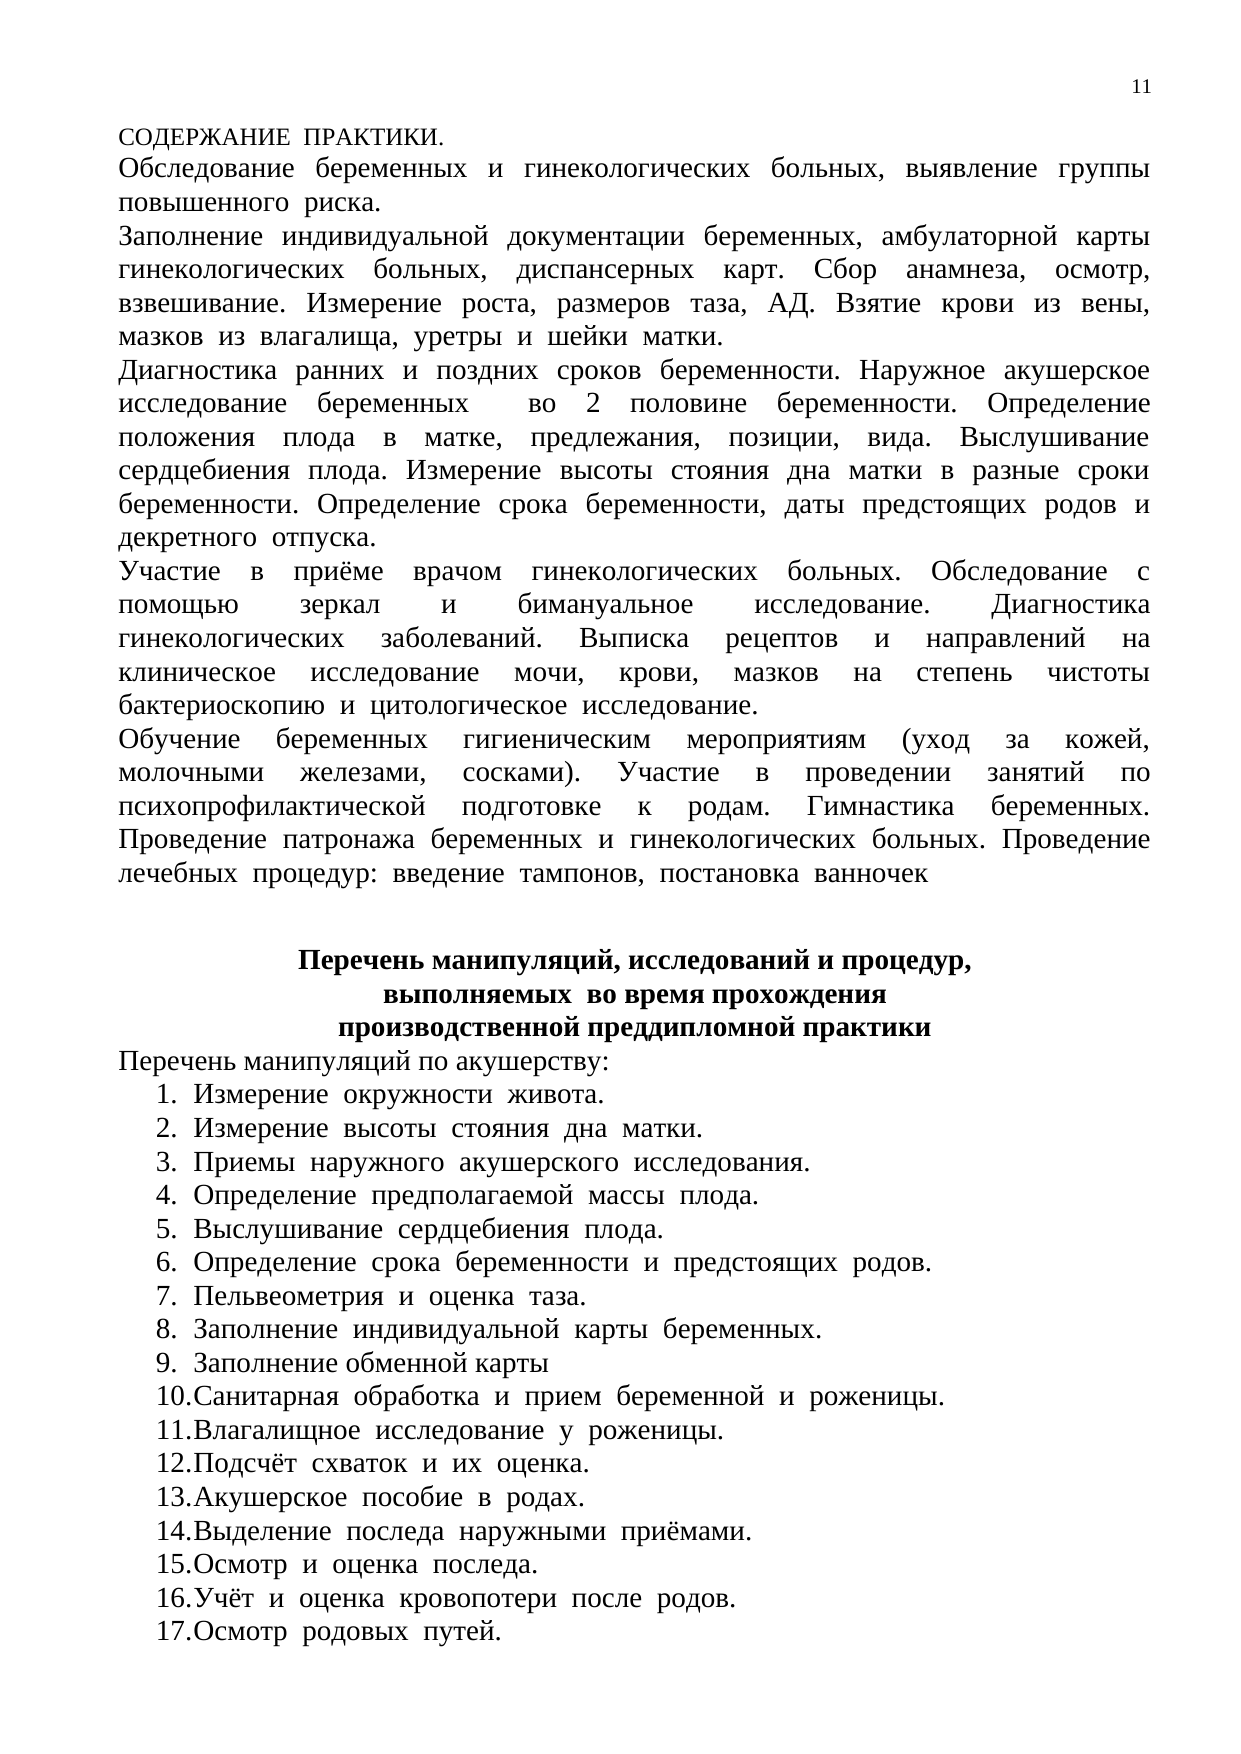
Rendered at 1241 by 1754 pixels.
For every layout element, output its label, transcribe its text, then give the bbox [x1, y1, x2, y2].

text выполняемых во время прохождения [118, 976, 1152, 1009]
text Обучение беременных гигиеническим мероприятиям (уход за кожей, молочными железами, сосками). Участие в проведении занятий по психопрофилактической подготовке к родам. Гимнастика беременных. Проведение патронажа беременных и гинекологических больных. Проведение лечебных процедур: введение тампонов, постановка ванночек [118, 721, 1152, 888]
list Заполнение индивидуальной карты беременных. [156, 1311, 1152, 1345]
list Измерение окружности живота. [156, 1077, 1152, 1110]
text Участие в приёме врачом гинекологических больных. Обследование с помощью зеркал и бимануальное исследование. Диагностика гинекологических заболеваний. Выписка рецептов и направлений на клиническое исследование мочи, крови, мазков на степень чистоты бактериоскопию и цитологическое исследование. [118, 553, 1152, 721]
list Осмотр родовых путей. [156, 1613, 1152, 1647]
list Определение срока беременности и предстоящих родов. [156, 1244, 1152, 1278]
text Диагностика ранних и поздних сроков беременности. Наружное акушерское исследование беременных во 2 половине беременности. Определение положения плода в матке, предлежания, позиции, вида. Выслушивание сердцебиения плода. Измерение высоты стояния дна матки в разные сроки беременности. Определение срока беременности, даты предстоящих родов и декретного отпуска. [118, 352, 1152, 553]
list Заполнение обменной карты [156, 1345, 1152, 1378]
list Выделение последа наружными приёмами. [156, 1513, 1152, 1546]
list Приемы наружного акушерского исследования. [156, 1144, 1152, 1177]
list Измерение высоты стояния дна матки. [156, 1110, 1152, 1144]
list Выслушивание сердцебиения плода. [156, 1211, 1152, 1244]
list Акушерское пособие в родах. [156, 1479, 1152, 1513]
list Пельвеометрия и оценка таза. [156, 1278, 1152, 1311]
text Перечень манипуляций, исследований и процедур, [118, 942, 1152, 976]
list Осмотр и оценка последа. [156, 1546, 1152, 1580]
list Учёт и оценка кровопотери после родов. [156, 1580, 1152, 1613]
text Обследование беременных и гинекологических больных, выявление группы повышенного риска. [118, 151, 1152, 218]
list Определение предполагаемой массы плода. [156, 1177, 1152, 1211]
text СОДЕРЖАНИЕ ПРАКТИКИ. [118, 122, 1152, 151]
text Перечень манипуляций по акушерству: [118, 1043, 1152, 1077]
text Заполнение индивидуальной документации беременных, амбулаторной карты гинекологических больных, диспансерных карт. Сбор анамнеза, осмотр, взвешивание. Измерение роста, размеров таза, АД. Взятие крови из вены, мазков из влагалища, уретры и шейки матки. [118, 218, 1152, 352]
list Санитарная обработка и прием беременной и роженицы. [156, 1378, 1152, 1412]
list Подсчёт схваток и их оценка. [156, 1446, 1152, 1479]
list Влагалищное исследование у роженицы. [156, 1412, 1152, 1446]
text производственной преддипломной практики [118, 1009, 1152, 1043]
